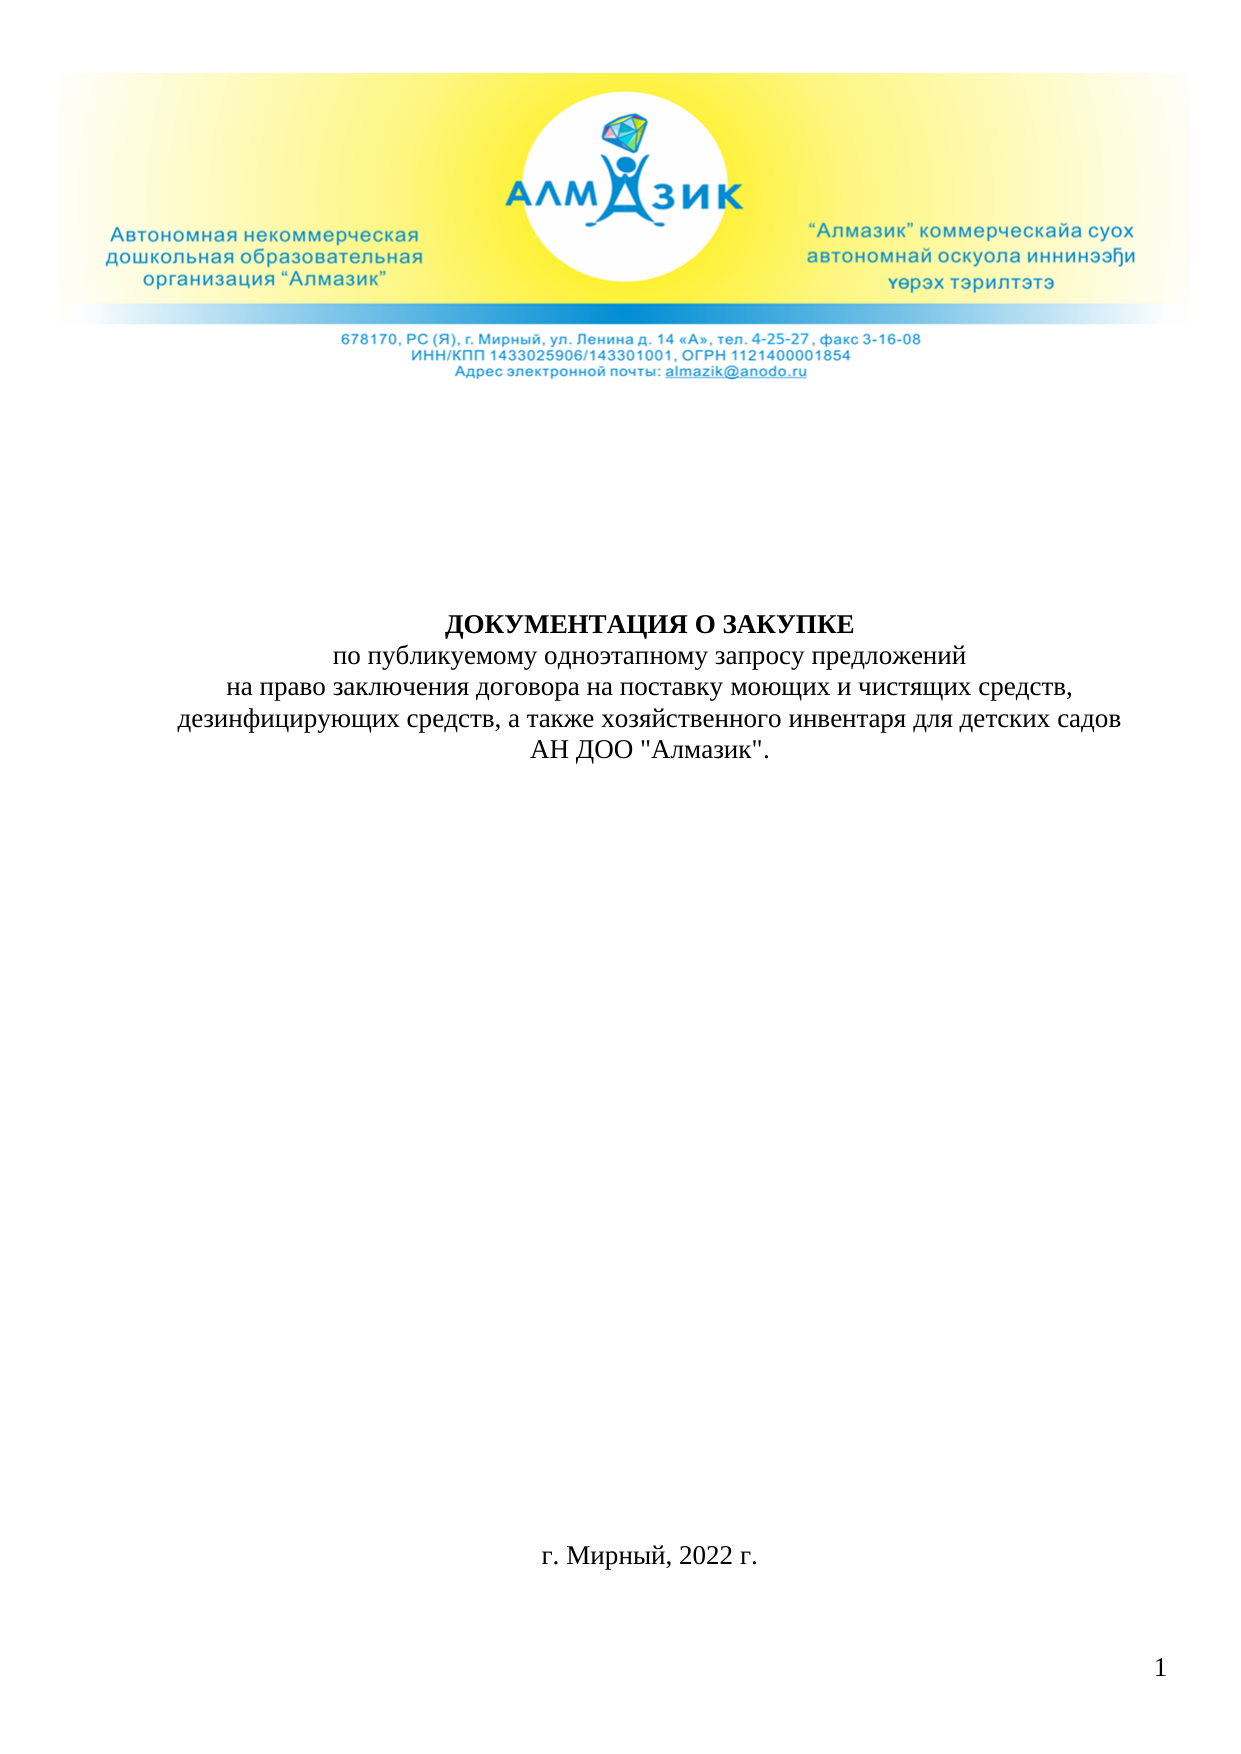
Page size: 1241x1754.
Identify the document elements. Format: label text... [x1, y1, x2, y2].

text Документация о закупке по публикуемому одноэтапному запросу предложений на право заключения договора на поставку моющих и чистящих средств, дезинфицирующих средств, а также хозяйственного инвентаря для детских садов АН ДОО "Алмазик". [118, 608, 1181, 764]
picture [59, 73, 1191, 382]
text г. Мирный, 2022 г. [118, 1539, 1181, 1571]
